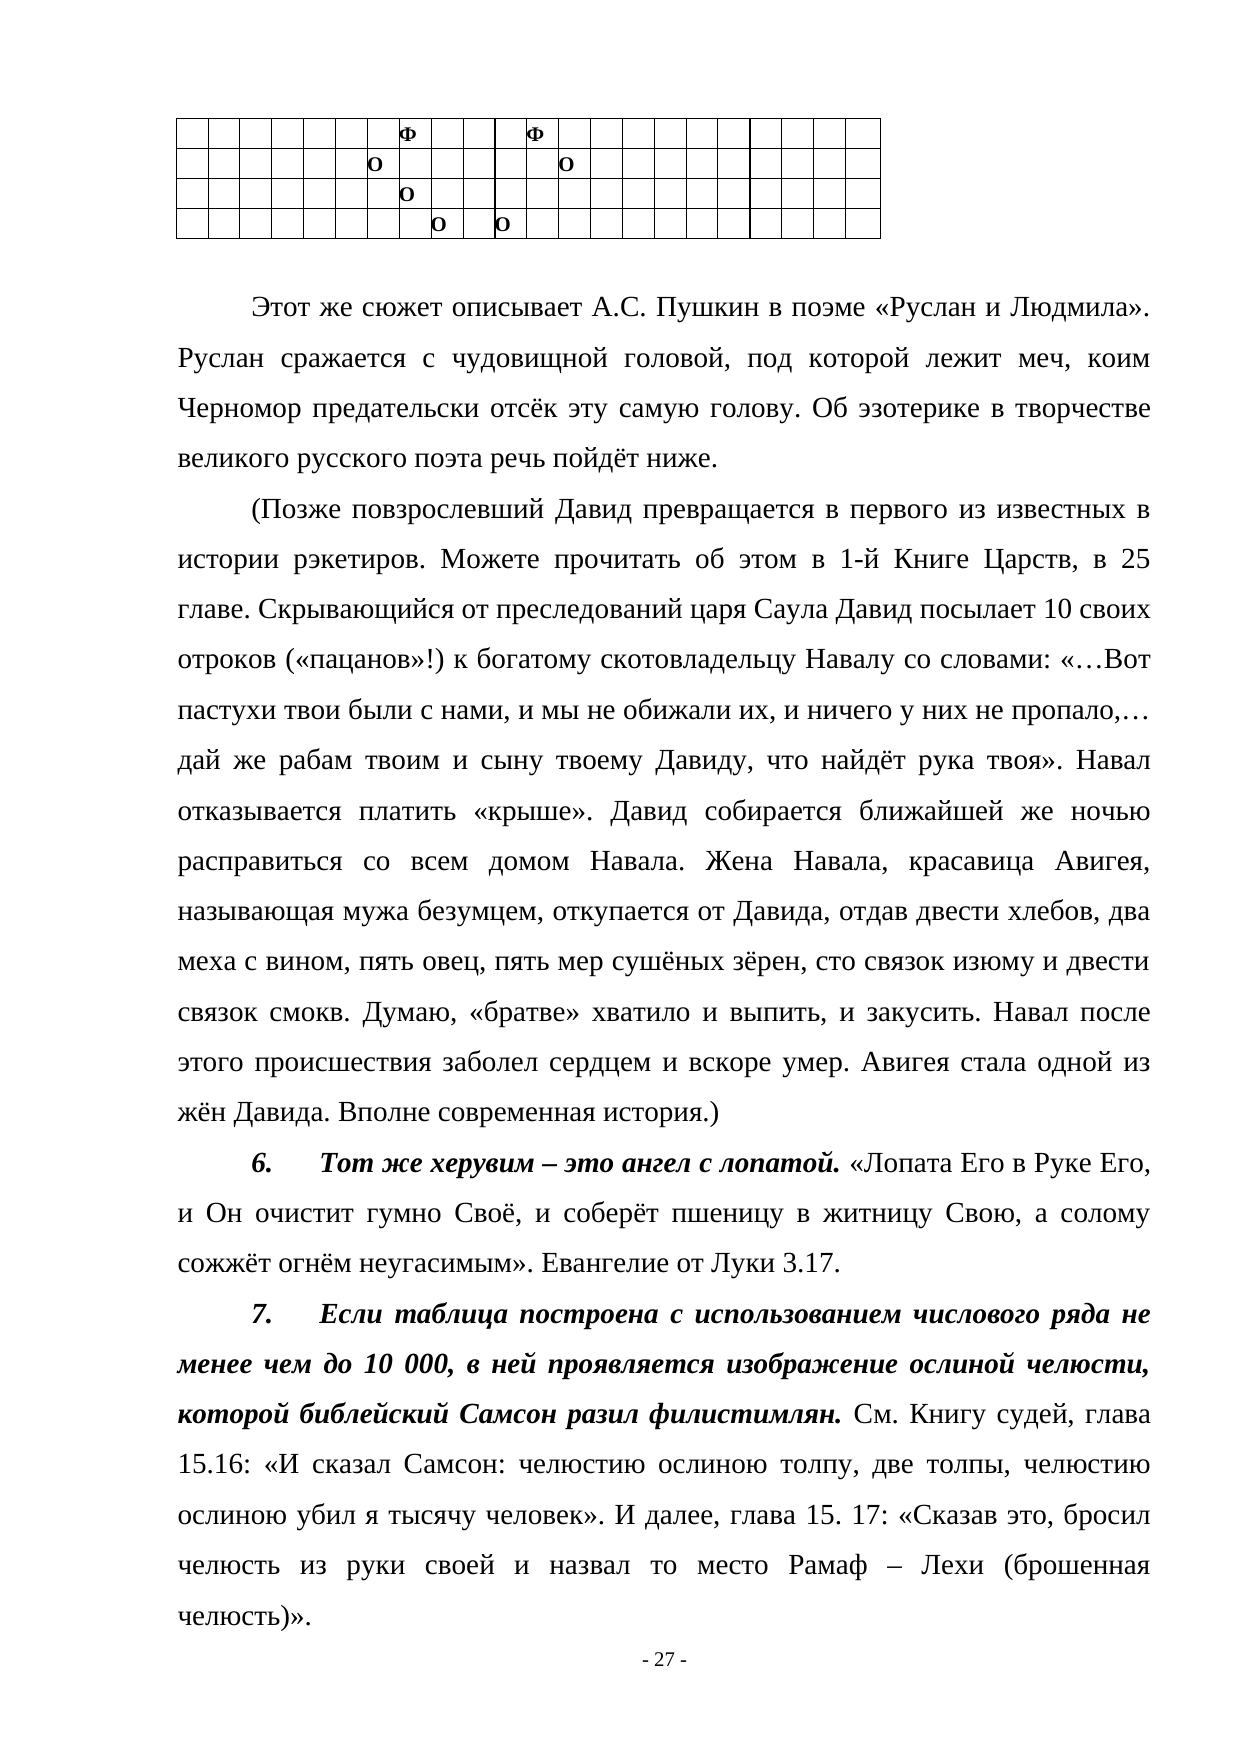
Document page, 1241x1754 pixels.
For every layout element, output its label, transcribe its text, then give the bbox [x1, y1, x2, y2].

list Тот же херувим – это ангел с лопатой. «Лопата Его в Руке Его, и Он очистит гумно Своё, и соберёт пшеницу в житницу Свою, а солому сожжёт огнём неугасимым». Евангелие от Луки 3.17. [177, 1145, 1152, 1279]
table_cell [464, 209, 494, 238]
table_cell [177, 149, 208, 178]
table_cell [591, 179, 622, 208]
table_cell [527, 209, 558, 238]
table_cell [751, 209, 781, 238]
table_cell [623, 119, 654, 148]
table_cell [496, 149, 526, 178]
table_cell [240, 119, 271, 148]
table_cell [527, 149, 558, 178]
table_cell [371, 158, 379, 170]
list Если таблица построена с использованием числового ряда не менее чем до 10 000, в ней проявляется изображение ослиной челюсти, которой библейский Самсон разил филистимлян. См. Книгу судей, глава 15.16: «И сказал Самсон: челюстию ослиною толпу, две толпы, челюстию ослиною убил я тысячу человек». И далее, глава 15. 17: «Сказав это, бросил челюсть из руки своей и назвал то место Рамаф – Лехи (брошенная челюсть)». [177, 1296, 1152, 1631]
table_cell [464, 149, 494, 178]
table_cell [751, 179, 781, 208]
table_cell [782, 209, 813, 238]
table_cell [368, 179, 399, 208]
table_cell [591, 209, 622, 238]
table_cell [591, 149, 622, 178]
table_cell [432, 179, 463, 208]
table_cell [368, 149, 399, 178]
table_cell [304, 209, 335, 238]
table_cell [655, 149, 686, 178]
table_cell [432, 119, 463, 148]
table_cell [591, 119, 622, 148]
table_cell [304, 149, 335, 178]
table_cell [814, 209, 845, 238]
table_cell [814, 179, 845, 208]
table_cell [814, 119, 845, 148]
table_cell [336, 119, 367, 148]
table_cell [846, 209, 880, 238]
text (Позже повзрослевший Давид превращается в первого из известных в истории рэкетиров. Можете прочитать об этом в 1-й Книге Царств, в 25 главе. Скрывающийся от преследований царя Саула Давид посылает 10 своих отроков («пацанов»!) к богатому скотовладельцу Навалу со словами: «…Вот пастухи твои были с нами, и мы не обижали их, и ничего у них не пропало,… дай же рабам твоим и сыну твоему Давиду, что найдёт рука твоя». Навал отказывается платить «крыше». Давид собирается ближайшей же ночью расправиться со всем домом Навала. Жена Навала, красавица Авигея, называющая мужа безумцем, откупается от Давида, отдав двести хлебов, два меха с вином, пять овец, пять мер сушёных зёрен, сто связок изюму и двести связок смокв. Думаю, «братве» хватило и выпить, и закусить. Навал после этого происшествия заболел сердцем и вскоре умер. Авигея стала одной из жён Давида. Вполне современная история.) [177, 491, 1152, 1128]
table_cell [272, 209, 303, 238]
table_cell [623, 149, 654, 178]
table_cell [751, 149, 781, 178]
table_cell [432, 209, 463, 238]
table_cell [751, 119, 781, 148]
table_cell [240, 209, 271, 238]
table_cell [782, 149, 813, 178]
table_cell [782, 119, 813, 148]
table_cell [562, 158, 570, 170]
text Этот же сюжет описывает А.С. Пушкин в поэме «Руслан и Людмила». Руслан сражается с чудовищной головой, под которой лежит меч, коим Черномор предательски отсёк эту самую голову. Об эзотерике в творчестве великого русского поэта речь пойдёт ниже. [177, 289, 1152, 474]
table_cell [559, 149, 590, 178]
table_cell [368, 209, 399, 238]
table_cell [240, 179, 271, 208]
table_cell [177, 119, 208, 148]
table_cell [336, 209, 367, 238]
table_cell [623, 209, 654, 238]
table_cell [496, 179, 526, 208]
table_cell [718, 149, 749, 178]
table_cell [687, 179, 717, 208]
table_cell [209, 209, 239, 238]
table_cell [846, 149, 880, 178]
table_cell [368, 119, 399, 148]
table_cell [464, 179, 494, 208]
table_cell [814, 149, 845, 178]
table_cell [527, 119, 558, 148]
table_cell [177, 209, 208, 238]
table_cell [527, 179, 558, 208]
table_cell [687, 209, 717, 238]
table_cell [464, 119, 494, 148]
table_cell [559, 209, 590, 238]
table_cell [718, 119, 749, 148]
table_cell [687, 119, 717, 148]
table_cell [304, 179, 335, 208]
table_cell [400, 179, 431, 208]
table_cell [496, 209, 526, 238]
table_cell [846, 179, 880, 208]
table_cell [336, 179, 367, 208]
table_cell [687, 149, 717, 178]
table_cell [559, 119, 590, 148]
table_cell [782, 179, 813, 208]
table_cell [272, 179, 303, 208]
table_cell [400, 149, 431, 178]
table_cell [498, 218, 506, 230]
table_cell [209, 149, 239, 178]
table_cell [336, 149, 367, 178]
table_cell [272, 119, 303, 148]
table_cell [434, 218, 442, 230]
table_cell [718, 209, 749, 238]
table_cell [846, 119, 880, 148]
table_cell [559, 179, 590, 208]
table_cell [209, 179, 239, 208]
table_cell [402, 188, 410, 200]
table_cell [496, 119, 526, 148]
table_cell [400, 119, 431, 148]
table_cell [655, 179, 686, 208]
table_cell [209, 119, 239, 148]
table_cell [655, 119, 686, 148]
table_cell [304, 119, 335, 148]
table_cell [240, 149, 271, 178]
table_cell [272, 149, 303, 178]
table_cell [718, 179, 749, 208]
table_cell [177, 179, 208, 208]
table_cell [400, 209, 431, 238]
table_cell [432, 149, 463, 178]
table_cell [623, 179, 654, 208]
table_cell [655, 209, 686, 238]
